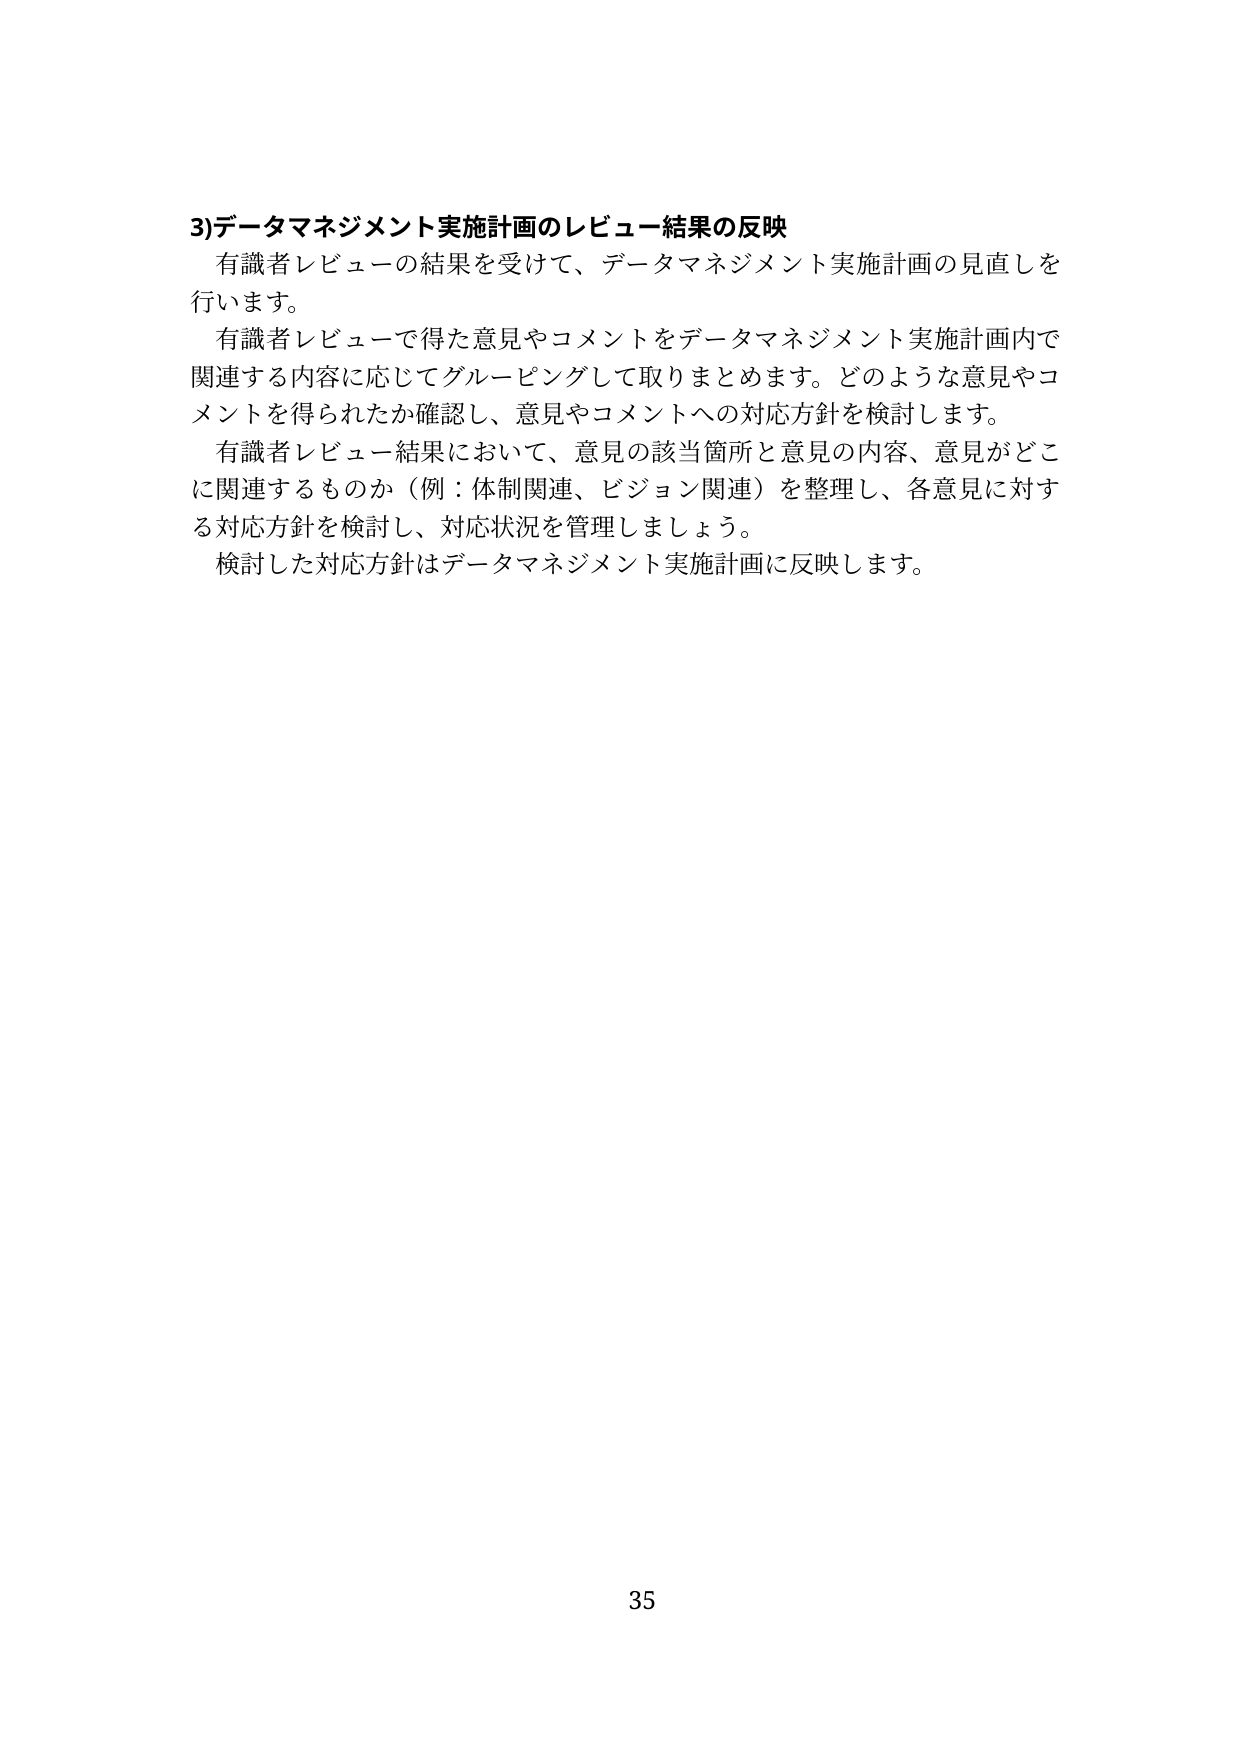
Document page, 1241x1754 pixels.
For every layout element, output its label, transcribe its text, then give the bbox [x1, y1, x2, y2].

text 有識者レビュー結果において、意見の該当箇所と意見の内容、意見がどこに関連するものか（例：体制関連、ビジョン関連）を整理し、各意見に対する対応方針を検討し、対応状況を管理しましょう。 [190, 432, 1063, 544]
text 検討した対応方針はデータマネジメント実施計画に反映します。 [190, 544, 1063, 582]
subtitle データマネジメント実施計画のレビュー結果の反映 [190, 207, 1063, 244]
text 有識者レビューで得た意見やコメントをデータマネジメント実施計画内で関連する内容に応じてグルーピングして取りまとめます。どのような意見やコメントを得られたか確認し、意見やコメントへの対応方針を検討します。 [190, 319, 1063, 432]
text 有識者レビューの結果を受けて、データマネジメント実施計画の見直しを行います。 [190, 244, 1063, 319]
